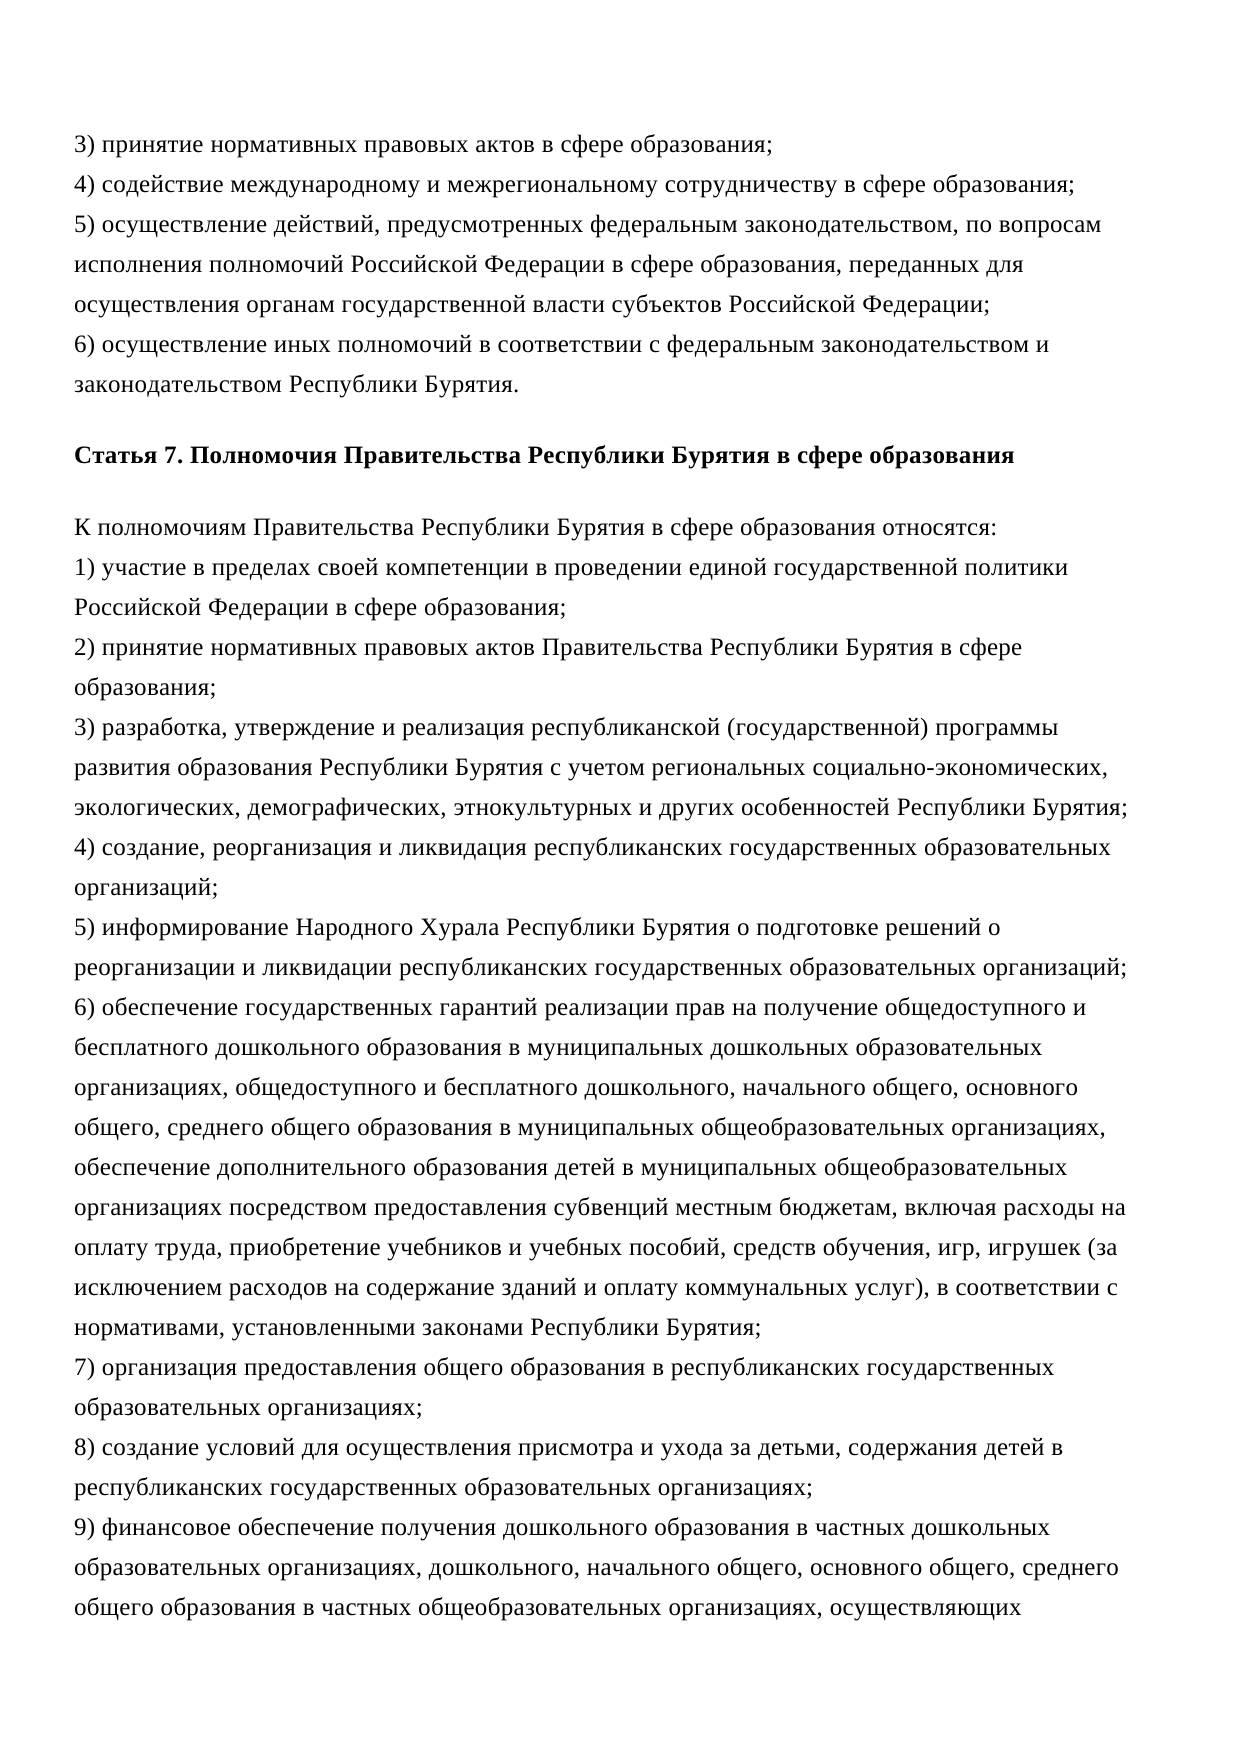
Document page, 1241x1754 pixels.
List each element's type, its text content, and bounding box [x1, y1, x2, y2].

text Статья 7. Полномочия Правительства Республики Бурятия в сфере образования [74, 429, 1152, 469]
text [74, 118, 1152, 398]
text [74, 501, 1152, 1621]
